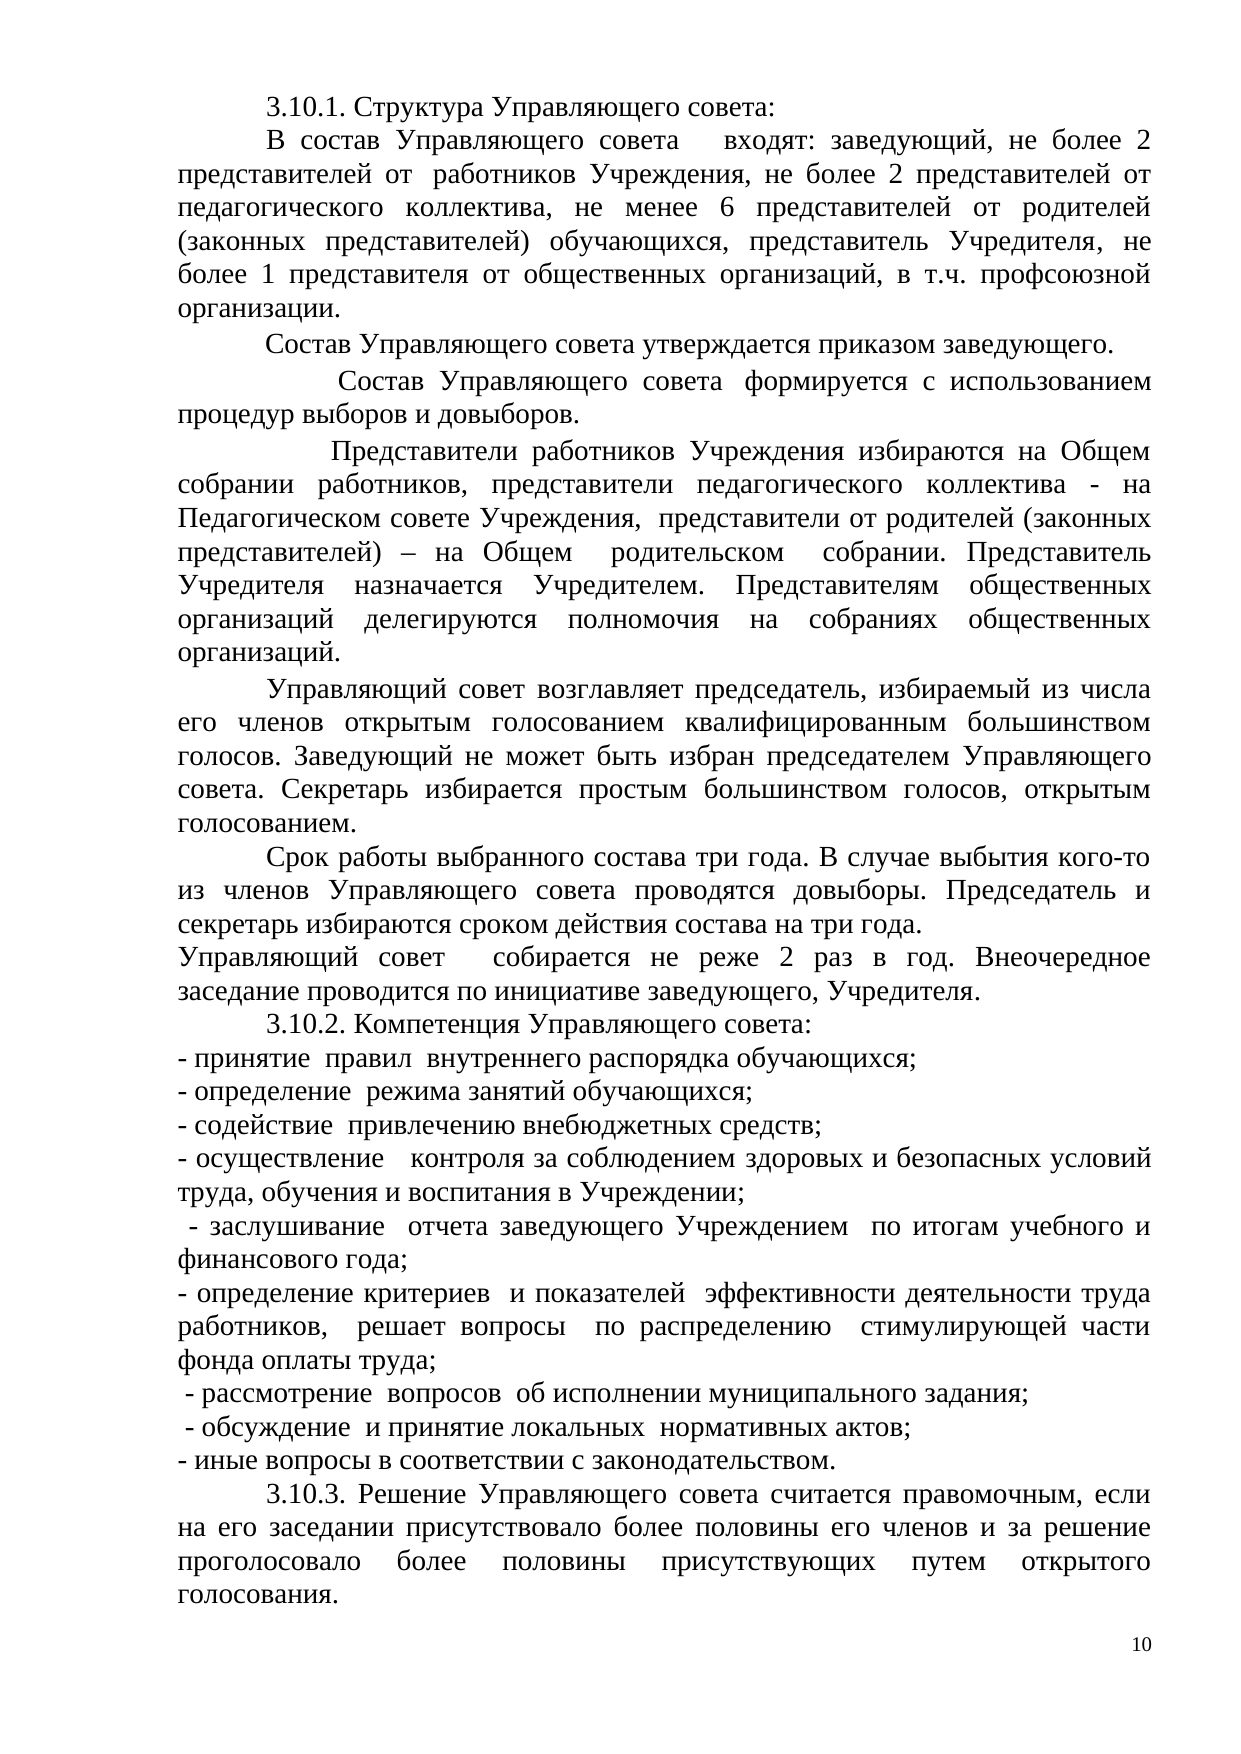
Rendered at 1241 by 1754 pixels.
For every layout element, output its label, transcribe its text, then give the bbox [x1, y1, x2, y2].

text - иные вопросы в соответствии с законодательством. [177, 1442, 1152, 1476]
text - принятие правил внутреннего распорядка обучающихся; [177, 1040, 1152, 1073]
text - содействие привлечению внебюджетных средств; [177, 1107, 1152, 1141]
text Управляющий совет возглавляет председатель, избираемый из числа его членов открытым голосованием квалифицированным большинством голосов. Заведующий не может быть избран председателем Управляющего совета. Секретарь избирается простым большинством голосов, открытым голосованием. [177, 671, 1152, 839]
text 3.10.3. Решение Управляющего совета считается правомочным, если на его заседании присутствовало более половины его членов и за решение проголосовало более половины присутствующих путем открытого голосования. [177, 1476, 1152, 1610]
text Срок работы выбранного состава три года. В случае выбытия кого-то из членов Управляющего совета проводятся довыборы. Председатель и секретарь избираются сроком действия состава на три года. [177, 839, 1152, 939]
text - заслушивание отчета заведующего Учреждением по итогам учебного и финансового года; [177, 1208, 1152, 1275]
text Управляющий совет собирается не реже 2 раз в год. Внеочередное заседание проводится по инициативе заведующего, Учредителя. [177, 939, 1152, 1006]
text - обсуждение и принятие локальных нормативных актов; [177, 1409, 1152, 1442]
text 3.10.2. Компетенция Управляющего совета: [177, 1006, 1152, 1040]
text - рассмотрение вопросов об исполнении муниципального задания; [177, 1375, 1152, 1409]
text 3.10.1. Структура Управляющего совета: [177, 89, 1152, 122]
text Состав Управляющего совета формируется с использованием процедур выборов и довыборов. [177, 363, 1152, 430]
text - определение режима занятий обучающихся; [177, 1073, 1152, 1107]
text - определение критериев и показателей эффективности деятельности труда работников, решает вопросы по распределению стимулирующей части фонда оплаты труда; [177, 1275, 1152, 1375]
text Представители работников Учреждения избираются на Общем собрании работников, представители педагогического коллектива - на Педагогическом совете Учреждения, представители от родителей (законных представителей) – на Общем родительском собрании. Представитель Учредителя назначается Учредителем. Представителям общественных организаций делегируются полномочия на собраниях общественных организаций. [177, 433, 1152, 668]
text - осуществление контроля за соблюдением здоровых и безопасных условий труда, обучения и воспитания в Учреждении; [177, 1141, 1152, 1208]
text В состав Управляющего совета входят: заведующий, не более 2 представителей от работников Учреждения, не более 2 представителей от педагогического коллектива, не менее 6 представителей от родителей (законных представителей) обучающихся, представитель Учредителя, не более 1 представителя от общественных организаций, в т.ч. профсоюзной организации. [177, 122, 1152, 323]
text Состав Управляющего совета утверждается приказом заведующего. [177, 326, 1152, 360]
